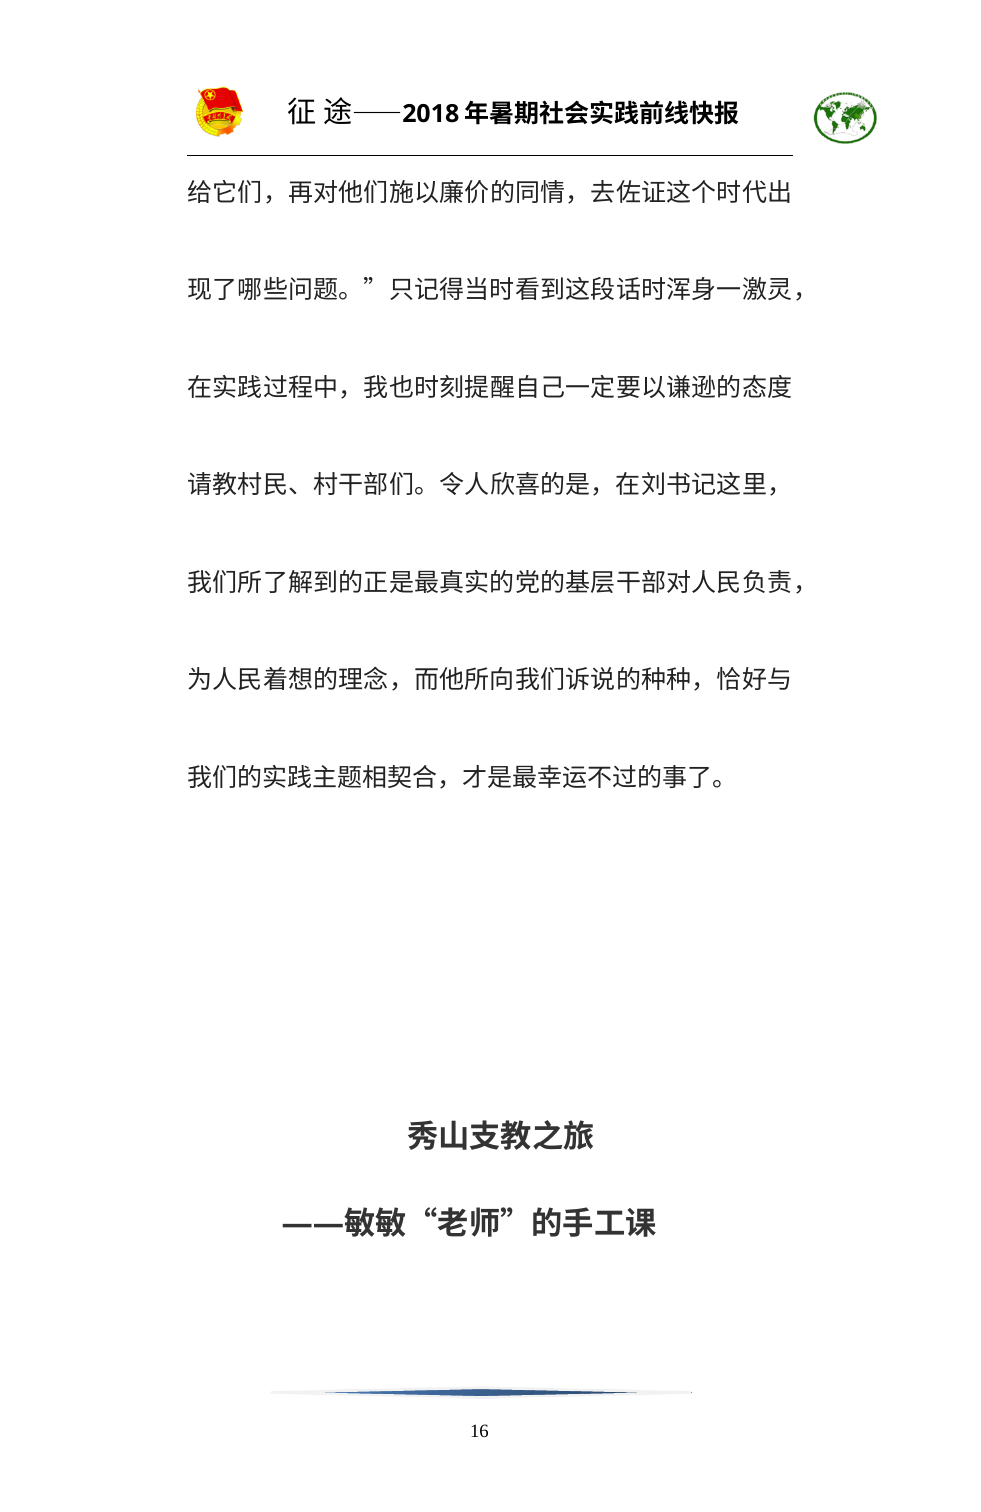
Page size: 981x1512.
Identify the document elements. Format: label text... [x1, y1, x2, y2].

text 秀山支教之旅 [187, 1101, 793, 1166]
picture [800, 73, 883, 159]
text ——敏敏“老师”的手工课 [187, 1189, 793, 1254]
picture [194, 86, 244, 137]
